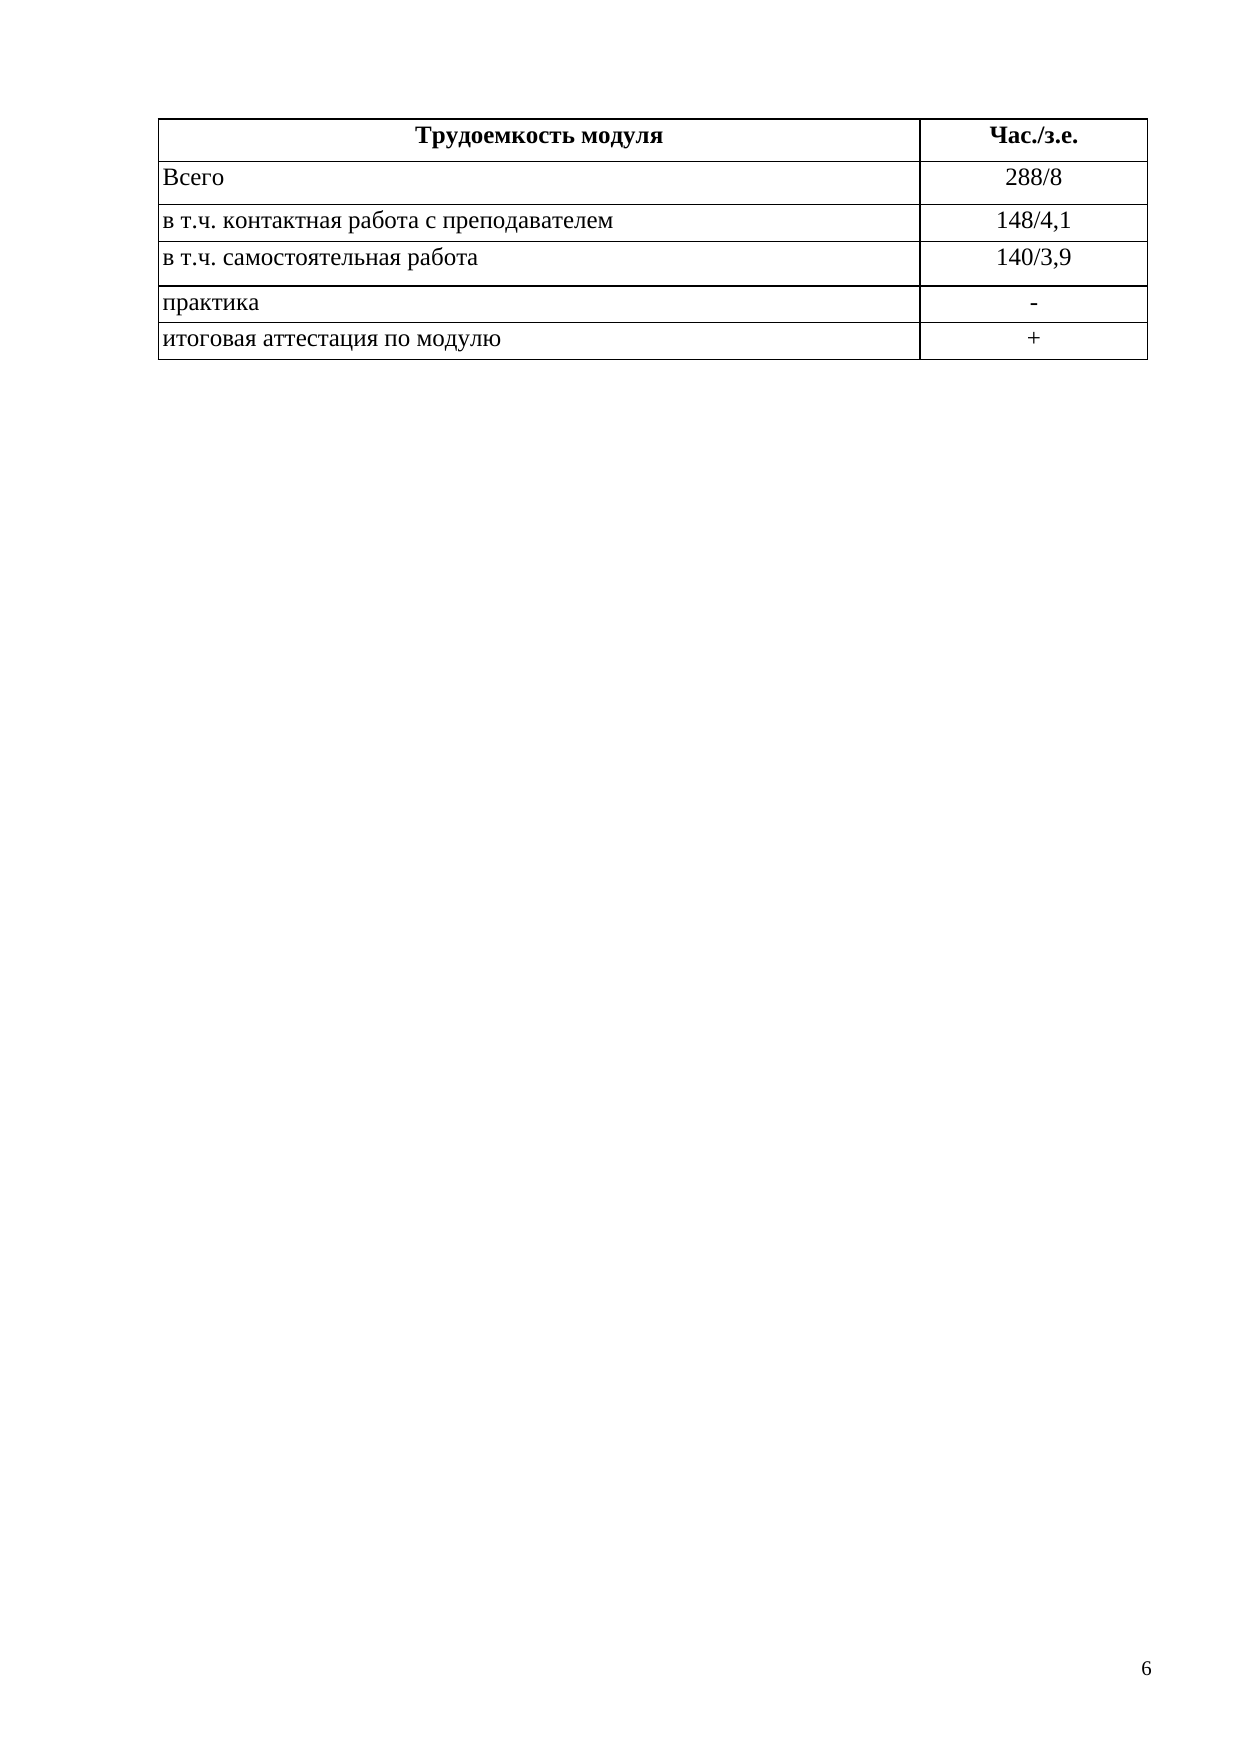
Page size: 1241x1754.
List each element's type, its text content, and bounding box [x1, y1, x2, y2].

table_cell итоговая аттестация по модулю [159, 323, 919, 358]
table_cell + [921, 323, 1147, 358]
table_cell - [921, 287, 1147, 322]
table_header Трудоемкость модуля [159, 120, 919, 161]
table_header Час./з.е. [921, 120, 1147, 161]
table_cell 148/4,1 [921, 205, 1147, 241]
table_cell 140/3,9 [921, 242, 1147, 285]
table_cell практика [159, 287, 919, 322]
table_cell Всего [159, 162, 919, 203]
table_cell в т.ч. контактная работа с преподавателем [159, 205, 919, 241]
table_cell в т.ч. самостоятельная работа [159, 242, 919, 285]
table_cell 288/8 [921, 162, 1147, 203]
